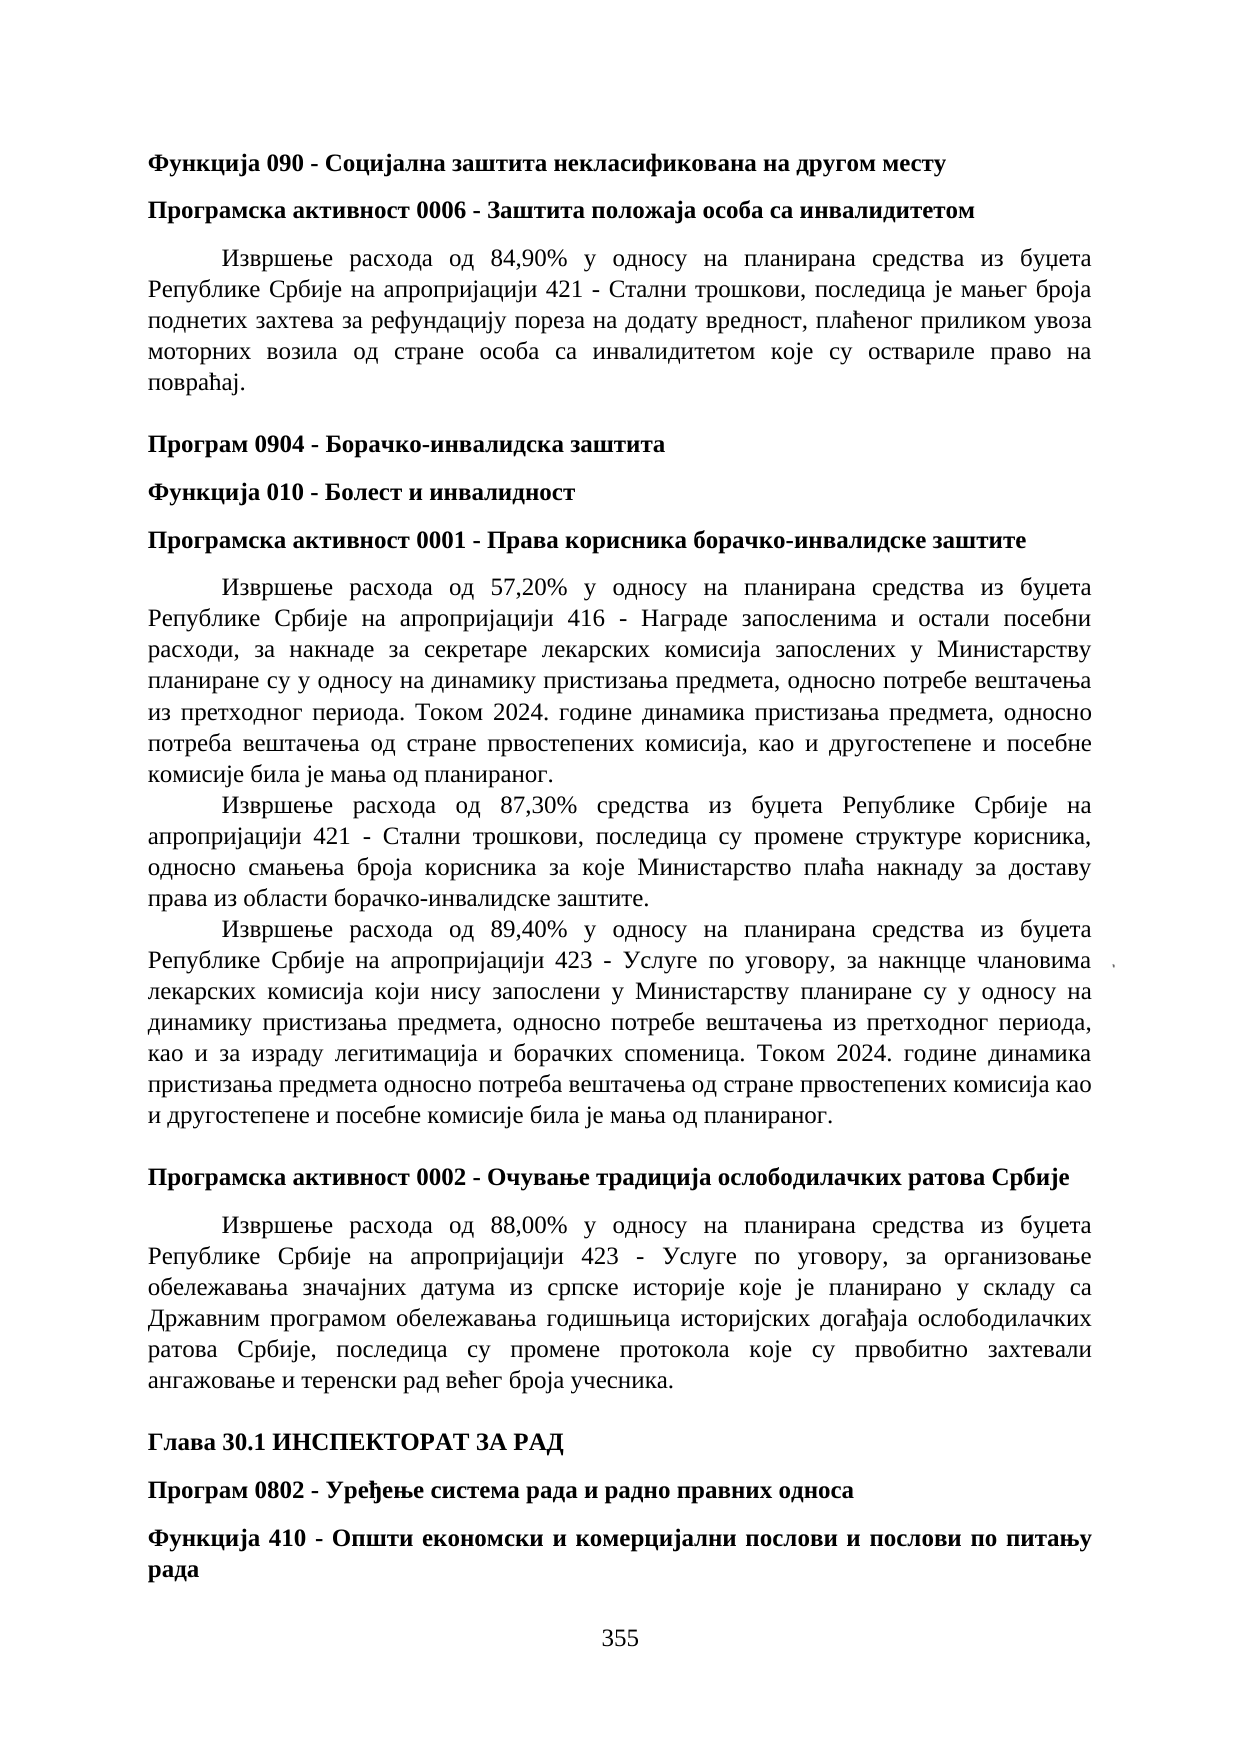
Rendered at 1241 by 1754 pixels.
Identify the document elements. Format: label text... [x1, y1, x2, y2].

text Извршење расхода од 88,00% у односу на планирана средства из буџета Републике Србије на апропријацији 423 - Услуге по уговору, за организовање обележавања значајних датума из српске историје које је планирано у складу са Државним програмом обележавања годишњица историјских догађаја ослободилачких ратова Србије, последица су промене протокола које су првобитно захтевали ангажовање и теренски рад већег броја учесника. [148, 1210, 1093, 1394]
text Програм 0802 - Уређење система рада и радно правних односа [148, 1475, 1093, 1504]
text Програмска активност 0006 - Заштита положаја особа са инвалидитетом [148, 195, 1093, 224]
text Функција 010 - Болест и инвалидност [148, 477, 1093, 506]
text Програм 0904 - Борачко-инвалидска заштита [148, 429, 1093, 458]
text Извршење расхода од 87,30% средства из буџета Републике Србије на апропријацији 421 - Стални трошкови, последица су промене структуре корисника, односно смањења броја корисника за које Министарство плаћа накнаду за доставу права из области борачко-инвалидске заштите. [148, 790, 1093, 912]
text Програмска активност 0001 - Права корисника борачко-инвалидске заштите [148, 525, 1093, 553]
text Извршење расхода од 89,40% у односу на планирана средства из буџета Републике Србије на апропријацији 423 - Услуге по уговору, за накнцце члановима лекарских комисија који нису запослени у Министарству планиране су у односу на динамику пристизања предмета, односно потребе вештачења из претходног периода, као и за израду легитимација и борачких споменица. Током 2024. године динамика пристизања предмета односно потреба вештачења од стране првостепених комисија као и другостепене и посебне комисије била је мања од планираног. [148, 914, 1093, 1129]
text Функција 090 - Социјална заштита некласификована на другом месту [148, 148, 1093, 176]
text Функција 410 - Општи економски и комерцијални послови и послови по питању рада [148, 1523, 1093, 1582]
text Извршење расхода од 84,90% у односу на планирана средства из буџета Републике Србије на апропријацији 421 - Стални трошкови, последица је мањег броја поднетих захтева за рефундацију пореза на додату вредност, плаћеног приликом увоза моторних возила од стране особа са инвалидитетом које су оствариле право на повраћај. [148, 243, 1093, 396]
text Глава 30.1 ИНСПЕКТОРАТ ЗА РАД [148, 1427, 1093, 1456]
text Програмска активност 0002 - Очување традиција ослободилачких ратова Србије [148, 1162, 1093, 1191]
text Извршење расхода од 57,20% у односу на планирана средства из буџета Републике Србије на апропријацији 416 - Награде запосленима и остали посебни расходи, за накнаде за секретаре лекарских комисија запослених у Министарству планиране су у односу на динамику пристизања предмета, односно потребе вештачења из претходног периода. Током 2024. године динамика пристизања предмета, односно потреба вештачења од стране првостепених комисија, као и другостепене и посебне комисије била је мања од планираног. [148, 572, 1093, 787]
